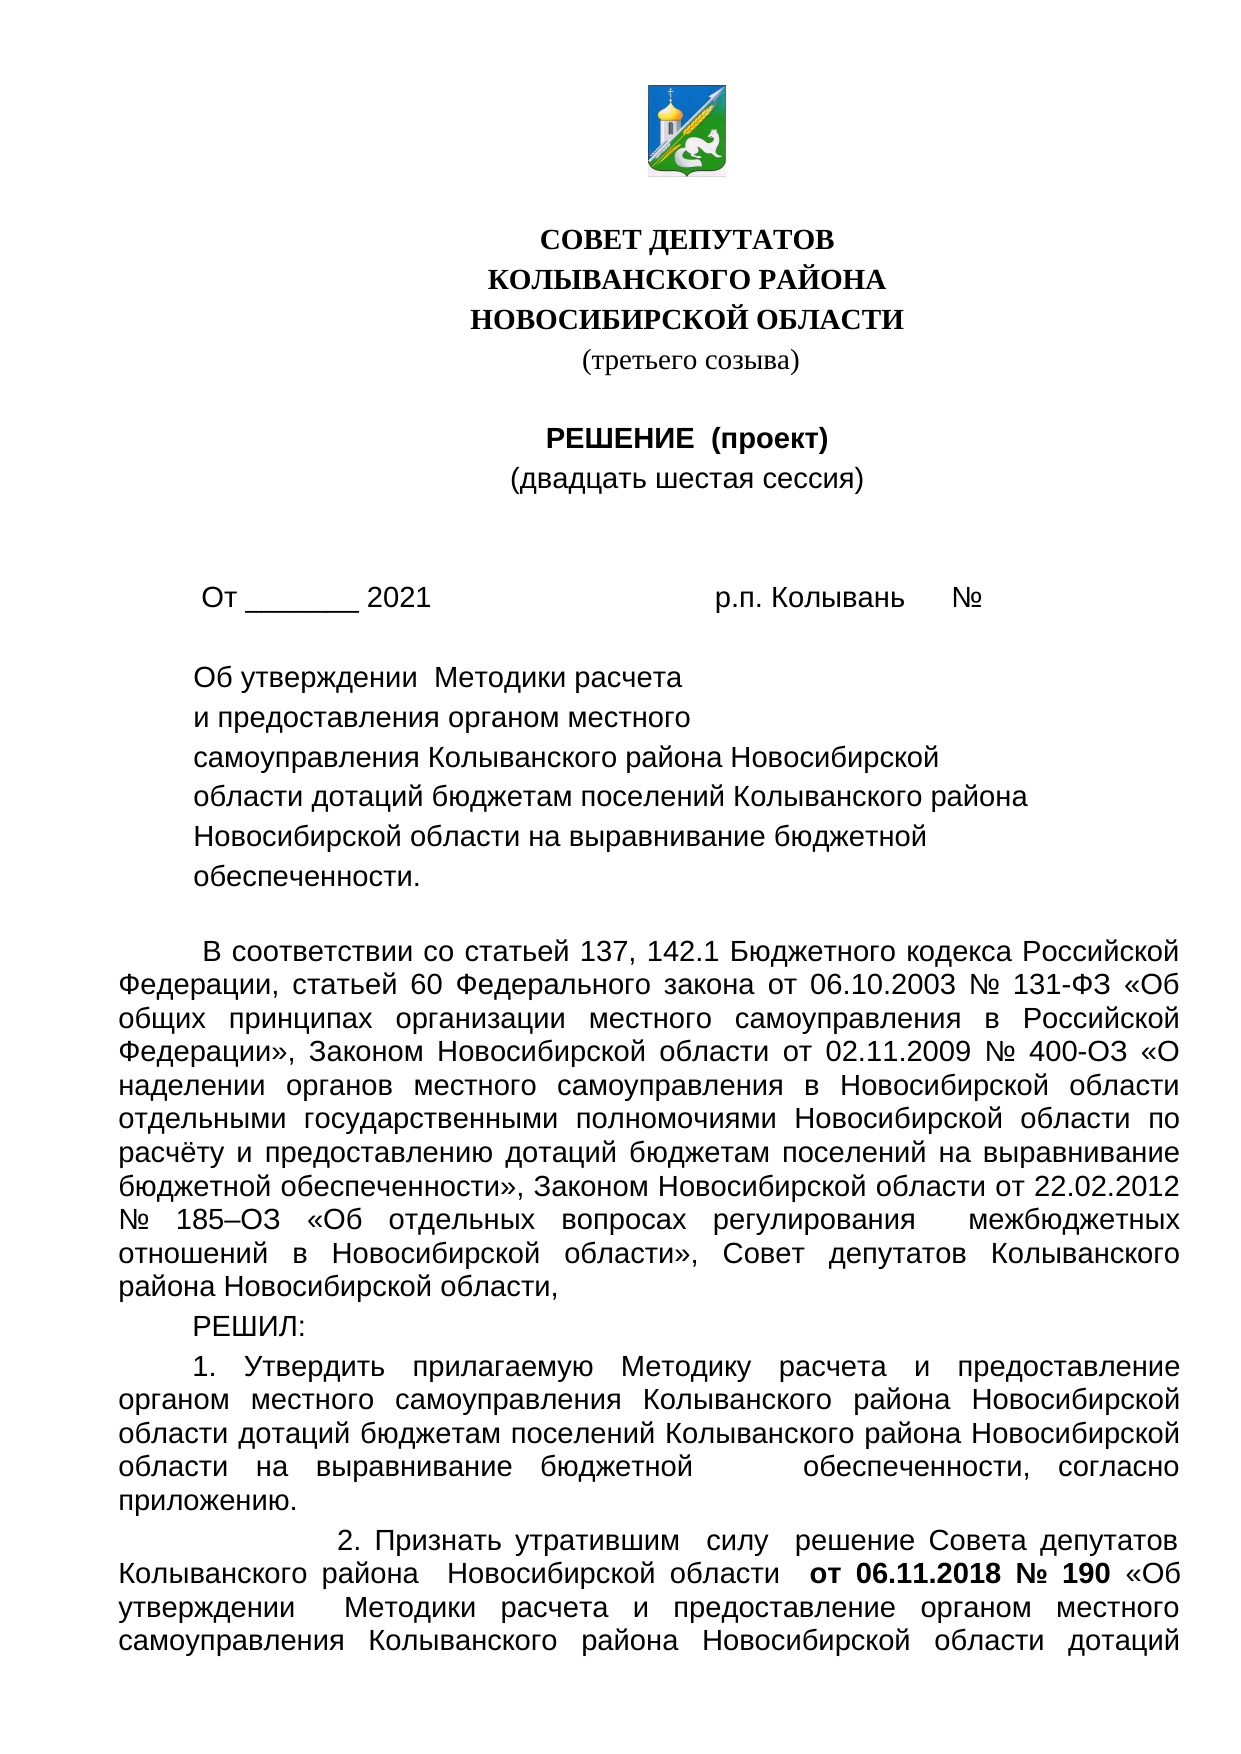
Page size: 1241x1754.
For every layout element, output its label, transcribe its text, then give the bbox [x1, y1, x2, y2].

text В соответствии со статьей 137, 142.1 Бюджетного кодекса Российской Федерации, статьей 60 Федерального закона от 06.10.2003 № 131-ФЗ «Об общих принципах организации местного самоуправления в Российской Федерации», Законом Новосибирской области от 02.11.2009 № 400-ОЗ «О наделении органов местного самоуправления в Новосибирской области отдельными государственными полномочиями Новосибирской области по расчёту и предоставлению дотаций бюджетам поселений на выравнивание бюджетной обеспеченности», Законом Новосибирской области от 22.02.2012 № 185–ОЗ «Об отдельных вопросах регулирования межбюджетных отношений в Новосибирской области», Совет депутатов Колыванского района Новосибирской области, [118, 934, 1181, 1303]
text и предоставления органом местного [118, 700, 1181, 733]
text области дотаций бюджетам поселений Колыванского района [118, 779, 1181, 813]
picture [648, 85, 726, 177]
text От _______ 2021 № [118, 581, 1181, 614]
text Об утверждении Методики расчета [118, 660, 1181, 694]
text 1. Утвердить прилагаемую Методику расчета и предоставление органом местного самоуправления Колыванского района Новосибирской области дотаций бюджетам поселений Колыванского района Новосибирской области на выравнивание бюджетной обеспеченности, согласно приложению. [118, 1349, 1181, 1517]
text (третьего созыва) [118, 342, 1181, 375]
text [118, 1523, 1181, 1657]
text самоуправления Колыванского района Новосибирской [118, 740, 1181, 773]
text РЕШИЛ: [118, 1309, 1181, 1343]
text обеспеченности. [118, 859, 1181, 893]
text РЕШЕНИЕ (проект) [118, 421, 1181, 455]
text Новосибирской области на выравнивание бюджетной [118, 819, 1181, 853]
text (двадцать шестая сессия) [118, 461, 1181, 495]
text НОВОСИБИРСКОЙ ОБЛАСТИ [118, 302, 1181, 336]
text СОВЕТ ДЕПУТАТОВ [118, 222, 1181, 256]
text КОЛЫВАНСКОГО РАЙОНА [118, 262, 1181, 296]
